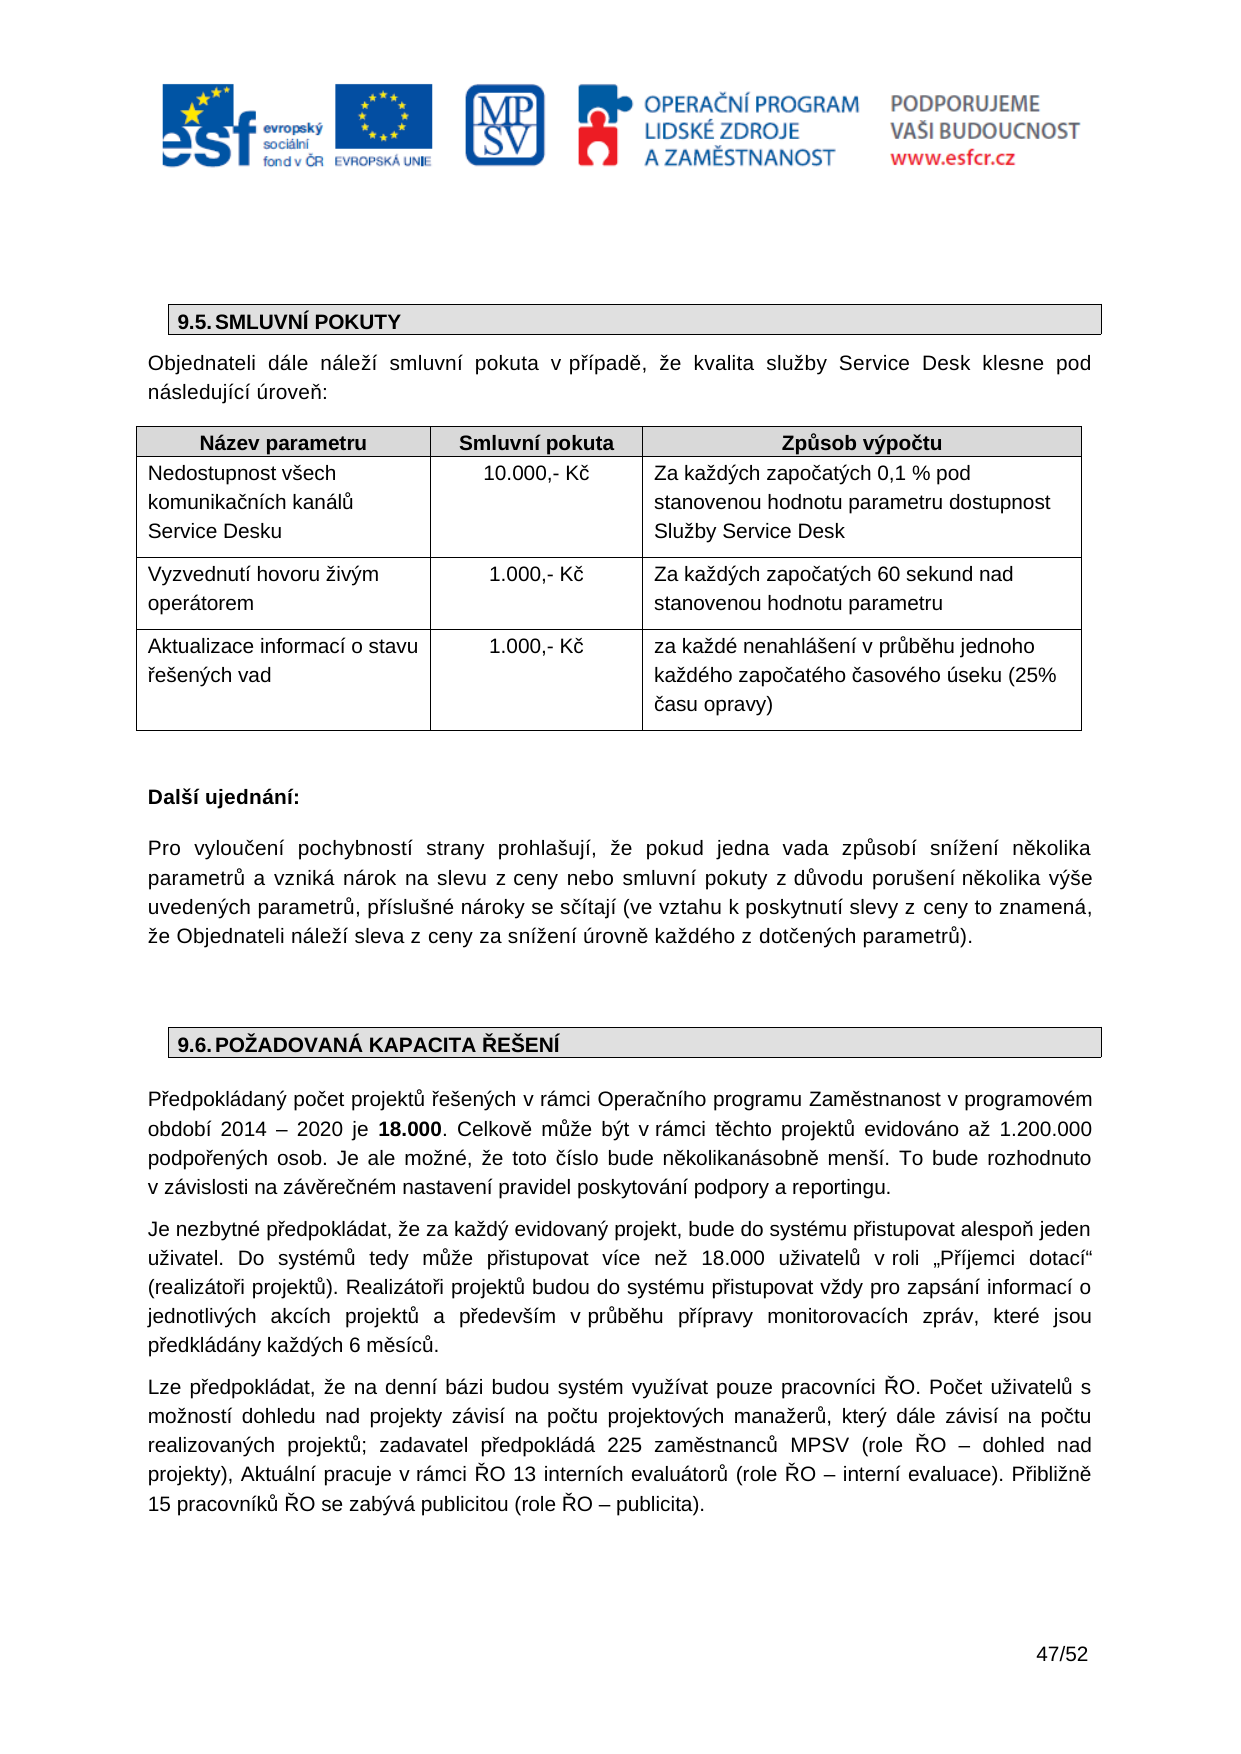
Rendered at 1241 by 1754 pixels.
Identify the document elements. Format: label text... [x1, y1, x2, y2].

text Předpokládaný počet projektů řešených v rámci Operačního programu Zaměstnanost v programovém období 2014 – 2020 je 18.000. Celkově může být v rámci těchto projektů evidováno až 1.200.000 podpořených osob. Je ale možné, že toto číslo bude několikanásobně menší. To bude rozhodnuto v závislosti na závěrečném nastavení pravidel poskytování podpory a reportingu. [148, 1082, 1093, 1199]
text Pro vyloučení pochybností strany prohlašují, že pokud jedna vada způsobí snížení několika parametrů a vzniká nárok na slevu z ceny nebo smluvní pokuty z důvodu porušení několika výše uvedených parametrů, příslušné nároky se sčítají (ve vztahu k poskytnutí slevy z ceny to znamená, že Objednateli náleží sleva z ceny za snížení úrovně každého z dotčených parametrů). [148, 831, 1093, 948]
table_cell Nedostupnost všech komunikačních kanálů Service Desku [137, 457, 430, 557]
table_cell za každé nenahlášení v průběhu jednoho každého započatého časového úseku (25% času opravy) [643, 630, 1081, 730]
text Lze předpokládat, že na denní bázi budou systém využívat pouze pracovníci ŘO. Počet uživatelů s možností dohledu nad projekty závisí na počtu projektových manažerů, který dále závisí na počtu realizovaných projektů; zadavatel předpokládá 225 zaměstnanců MPSV (role ŘO – dohled nad projekty), Aktuální pracuje v rámci ŘO 13 interních evaluátorů (role ŘO – interní evaluace). Přibližně 15 pracovníků ŘO se zabývá publicitou (role ŘO – publicita). [148, 1369, 1093, 1515]
table_cell 1.000,- Kč [431, 630, 642, 730]
subtitle Požadovaná kapacita řešení [169, 1028, 1101, 1057]
text Je nezbytné předpokládat, že za každý evidovaný projekt, bude do systému přistupovat alespoň jeden uživatel. Do systémů tedy může přistupovat více než 18.000 uživatelů v roli „Příjemci dotací“ (realizátoři projektů). Realizátoři projektů budou do systému přistupovat vždy pro zapsání informací o jednotlivých akcích projektů a především v průběhu přípravy monitorovacích zpráv, které jsou předkládány každých 6 měsíců. [148, 1211, 1093, 1357]
table_cell 1.000,- Kč [431, 558, 642, 629]
table_cell Za každých započatých 0,1 % pod stanovenou hodnotu parametru dostupnost Služby Service Desk [643, 457, 1081, 557]
table_cell Za každých započatých 60 sekund nad stanovenou hodnotu parametru [643, 558, 1081, 629]
subtitle Smluvní pokuty [169, 305, 1101, 334]
table_cell Vyzvednutí hovoru živým operátorem [137, 558, 430, 629]
text Další ujednání: [148, 781, 1093, 810]
table_header Název parametru [137, 427, 430, 456]
table_header Způsob výpočtu [643, 427, 1081, 456]
text Objednateli dále náleží smluvní pokuta v případě, že kvalita služby Service Desk klesne pod následující úroveň: [148, 347, 1093, 405]
table_header Smluvní pokuta [431, 427, 642, 456]
table_cell Aktualizace informací o stavu řešených vad [137, 630, 430, 730]
table_cell 10.000,- Kč [431, 457, 642, 557]
